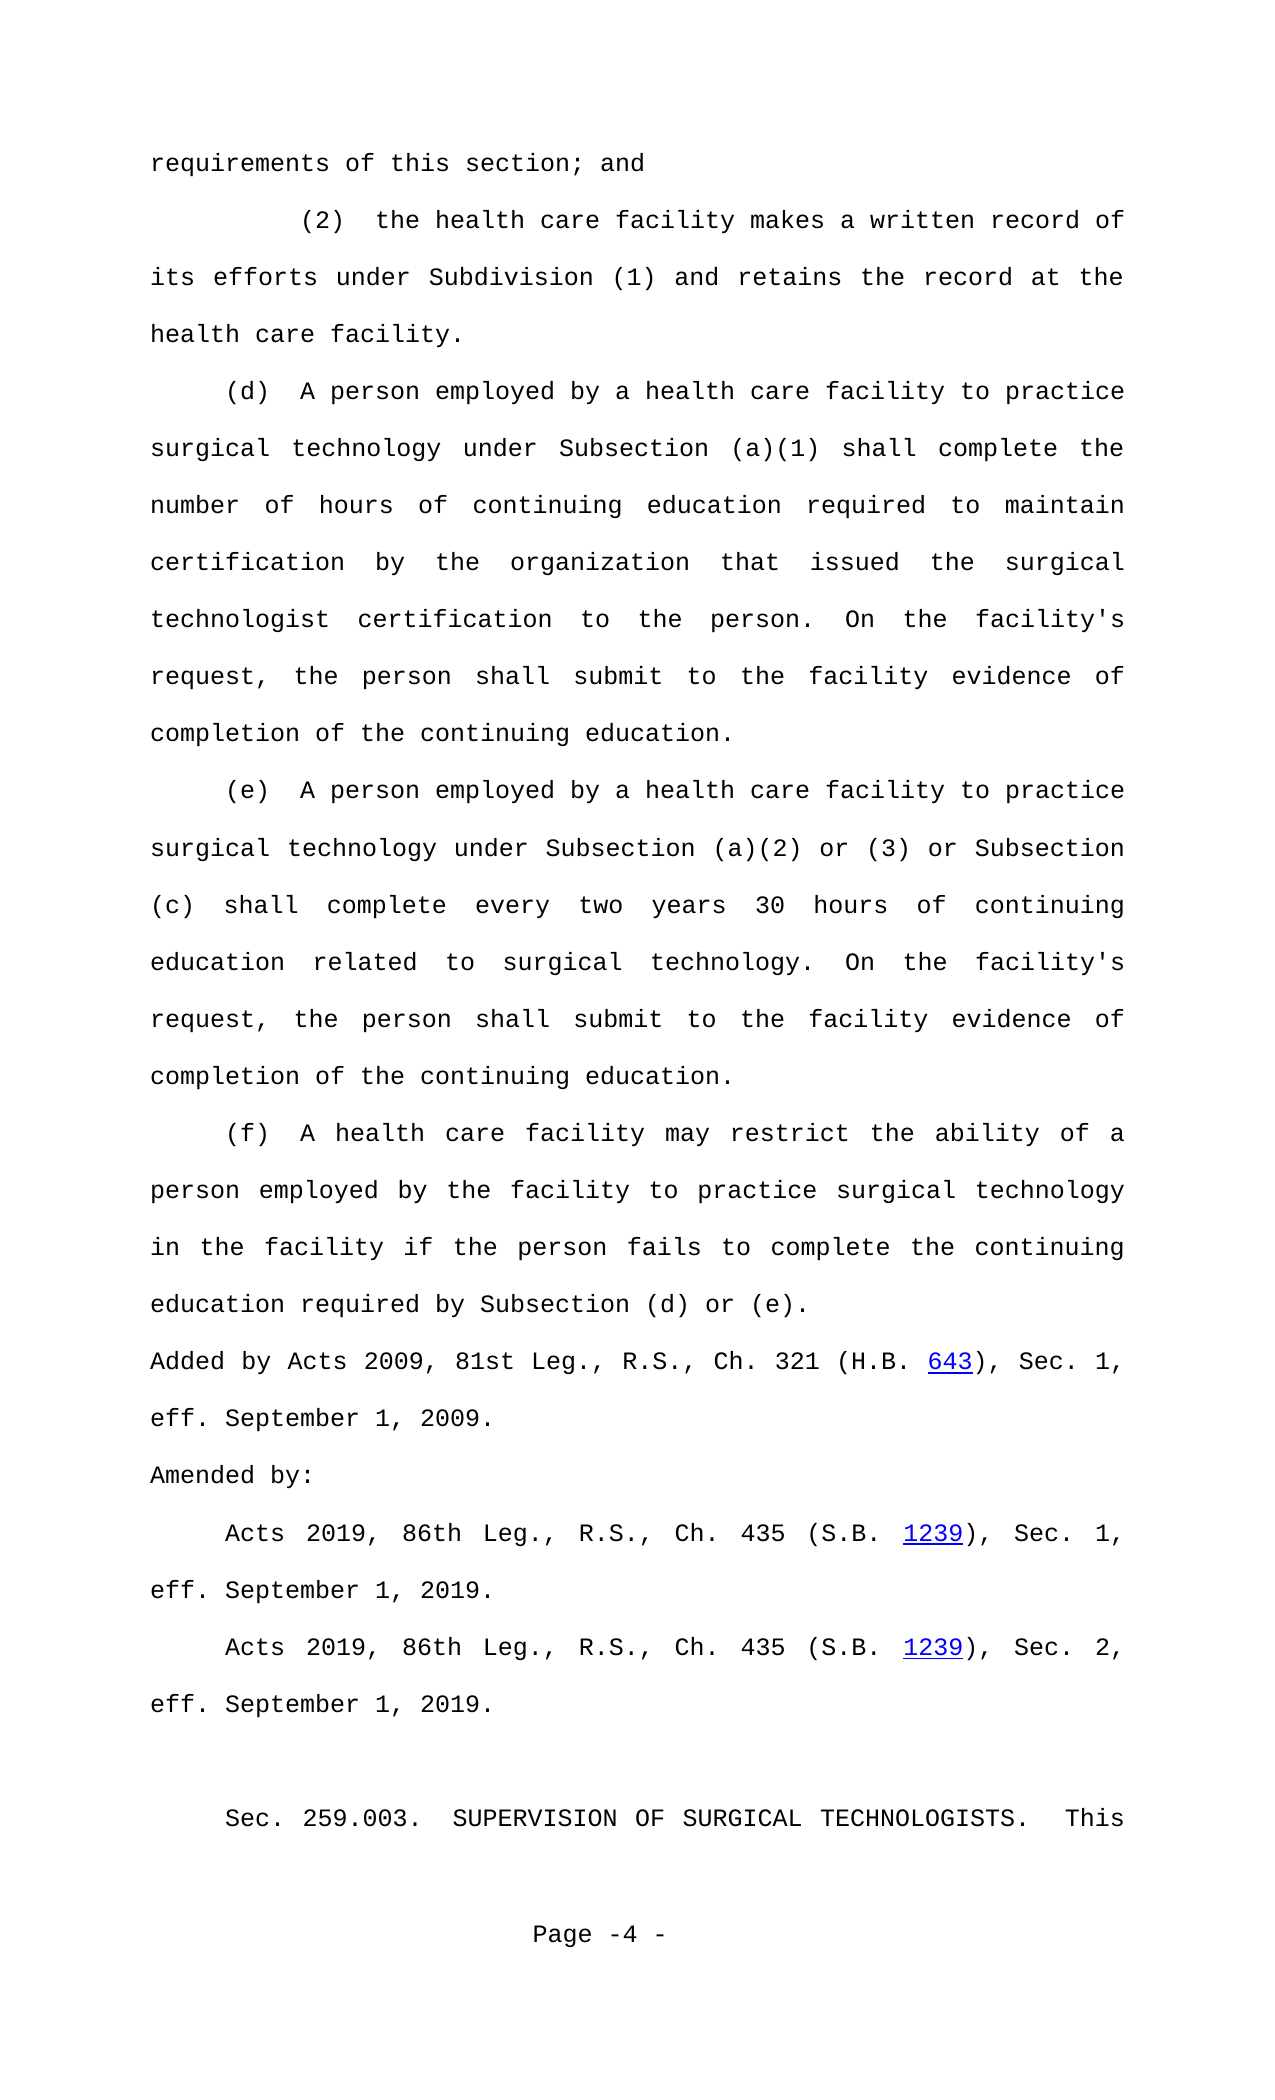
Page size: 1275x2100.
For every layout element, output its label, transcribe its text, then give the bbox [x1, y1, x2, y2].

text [150, 150, 1125, 178]
text (2) the health care facility makes a written record of its efforts under Subdivision (1) and retains the record at the health care facility. [150, 207, 1125, 350]
text Amended by: [150, 1463, 1125, 1491]
text Acts 2019, 86th Leg., R.S., Ch. 435 (S.B. 1239), Sec. 2, eff. September 1, 2019. [150, 1634, 1125, 1720]
text (d) A person employed by a health care facility to practice surgical technology under Subsection (a)(1) shall complete the number of hours of continuing education required to maintain certification by the organization that issued the surgical technologist certification to the person. On the facility's request, the person shall submit to the facility evidence of completion of the continuing education. [150, 378, 1125, 749]
text (e) A person employed by a health care facility to practice surgical technology under Subsection (a)(2) or (3) or Subsection (c) shall complete every two years 30 hours of continuing education related to surgical technology. On the facility's request, the person shall submit to the facility evidence of completion of the continuing education. [150, 778, 1125, 1092]
text (f) A health care facility may restrict the ability of a person employed by the facility to practice surgical technology in the facility if the person fails to complete the continuing education required by Subsection (d) or (e). [150, 1120, 1125, 1320]
text Acts 2019, 86th Leg., R.S., Ch. 435 (S.B. 1239), Sec. 1, eff. September 1, 2019. [150, 1520, 1125, 1606]
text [150, 1805, 1125, 1834]
text Added by Acts 2009, 81st Leg., R.S., Ch. 321 (H.B. 643), Sec. 1, eff. September 1, 2009. [150, 1349, 1125, 1434]
